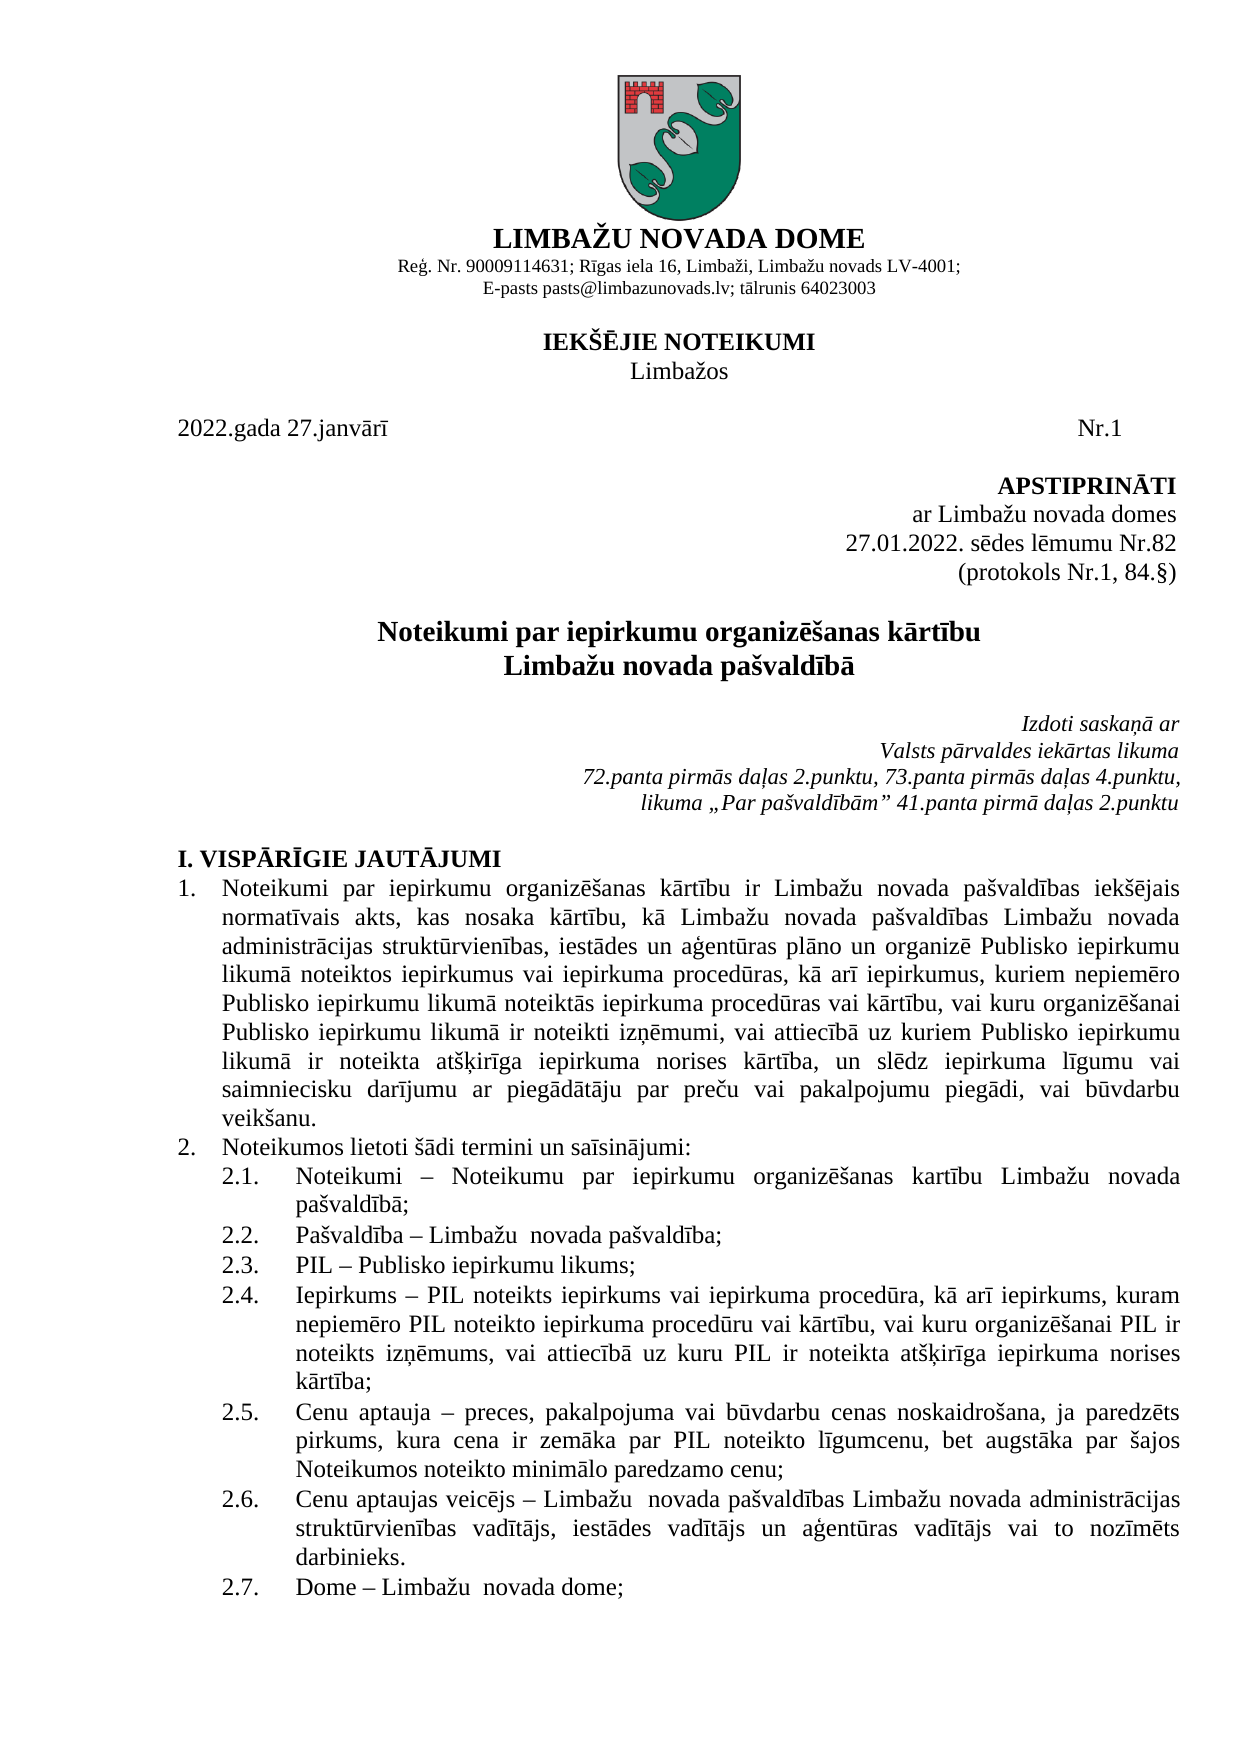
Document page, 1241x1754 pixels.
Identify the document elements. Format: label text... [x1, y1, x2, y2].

list Noteikumos lietoti šādi termini un saīsinājumi: [177, 1132, 1181, 1161]
text IEKŠĒJIE NOTEIKUMI [177, 327, 1181, 356]
text Limbažu novada pašvaldībā [177, 648, 1181, 682]
list Noteikumi par iepirkumu organizēšanas kārtību ir Limbažu novada pašvaldības iekšējais normatīvais akts, kas nosaka kārtību, kā Limbažu novada pašvaldības Limbažu novada administrācijas struktūrvienības, iestādes un aģentūras plāno un organizē Publisko iepirkumu likumā noteiktos iepirkumus vai iepirkuma procedūras, kā arī iepirkumus, kuriem nepiemēro Publisko iepirkumu likumā noteiktās iepirkuma procedūras vai kārtību, vai kuru organizēšanai Publisko iepirkumu likumā ir noteikti izņēmumi, vai attiecībā uz kuriem Publisko iepirkumu likumā ir noteikta atšķirīga iepirkuma norises kārtība, un slēdz iepirkuma līgumu vai saimniecisku darījumu ar piegādātāju par preču vai pakalpojumu piegādi, vai būvdarbu veikšanu. [177, 873, 1181, 1132]
list Cenu aptauja – preces, pakalpojuma vai būvdarbu cenas noskaidrošana, ja paredzēts pirkums, kura cena ir zemāka par PIL noteikto līgumcenu, bet augstāka par šajos Noteikumos noteikto minimālo paredzamo cenu; [222, 1397, 1181, 1483]
text (protokols Nr.1, 84.§) [177, 557, 1176, 586]
text 72.panta pirmās daļas 2.punktu, 73.panta pirmās daļas 4.punktu, [177, 763, 1181, 789]
text Noteikumi par iepirkumu organizēšanas kārtību [177, 614, 1181, 648]
list Cenu aptaujas veicējs – Limbažu novada pašvaldības Limbažu novada administrācijas struktūrvienības vadītājs, iestādes vadītājs un aģentūras vadītājs vai to nozīmēts darbinieks. [222, 1484, 1181, 1571]
text Valsts pārvaldes iekārtas likuma [122, 737, 1181, 763]
list Dome – Limbažu novada dome; [222, 1572, 1181, 1601]
text ar Limbažu novada domes [177, 499, 1176, 528]
text Limbažos [177, 356, 1181, 384]
text likuma „Par pašvaldībām” 41.panta pirmā daļas 2.punktu [177, 789, 1181, 816]
text I. VISPĀRĪGIE JAUTĀJUMI [177, 844, 1181, 873]
list PIL – Publisko iepirkumu likums; [222, 1250, 1181, 1279]
text APSTIPRINĀTI [177, 471, 1176, 499]
text 27.01.2022. sēdes lēmumu Nr.82 [177, 528, 1176, 557]
picture [616, 73, 743, 222]
list Iepirkums – PIL noteikts iepirkums vai iepirkuma procedūra, kā arī iepirkums, kuram nepiemēro PIL noteikto iepirkuma procedūru vai kārtību, vai kuru organizēšanai PIL ir noteikts izņēmums, vai attiecībā uz kuru PIL ir noteikta atšķirīga iepirkuma norises kārtība; [222, 1280, 1181, 1395]
text 2022.gada 27.janvārī Nr.1 [177, 413, 1177, 442]
list Noteikumi – Noteikumu par iepirkumu organizēšanas kartību Limbažu novada pašvaldībā; [222, 1161, 1181, 1218]
text Izdoti saskaņā ar [122, 710, 1181, 737]
list Pašvaldība – Limbažu novada pašvaldība; [222, 1220, 1181, 1248]
